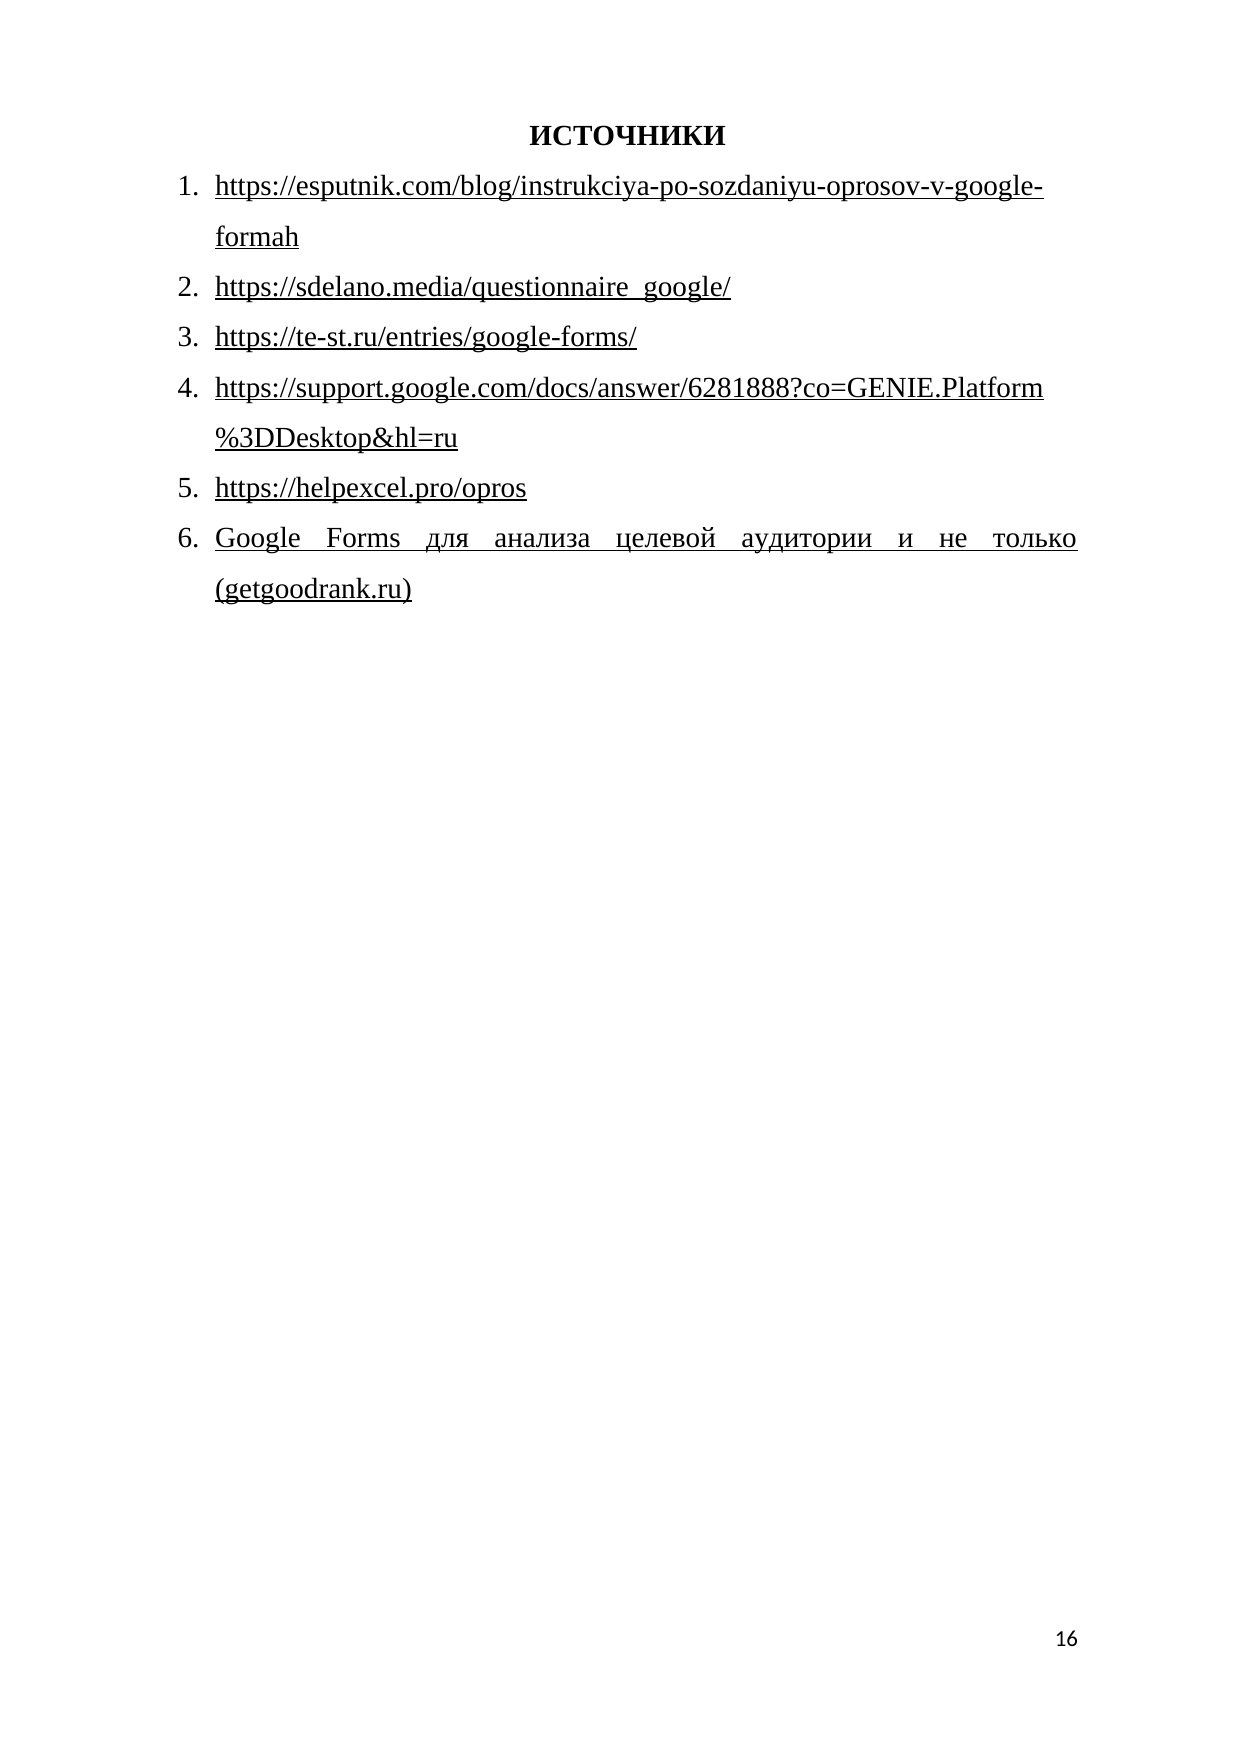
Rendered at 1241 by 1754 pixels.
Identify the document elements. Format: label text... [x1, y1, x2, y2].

list https://te-st.ru/entries/google-forms/ [177, 319, 1078, 353]
list https://support.google.com/docs/answer/6281888?co=GENIE.Platform%3DDesktop&hl=ru [177, 370, 1078, 453]
list https://helpexcel.pro/opros [177, 470, 1078, 504]
list https://sdelano.media/questionnaire_google/ [177, 269, 1078, 303]
subtitle ИСТОЧНИКИ [177, 118, 1078, 152]
list https://esputnik.com/blog/instrukciya-po-sozdaniyu-oprosov-v-google-formah [177, 168, 1078, 252]
list Google Forms для анализа целевой аудитории и не только (getgoodrank.ru) [177, 521, 1078, 604]
